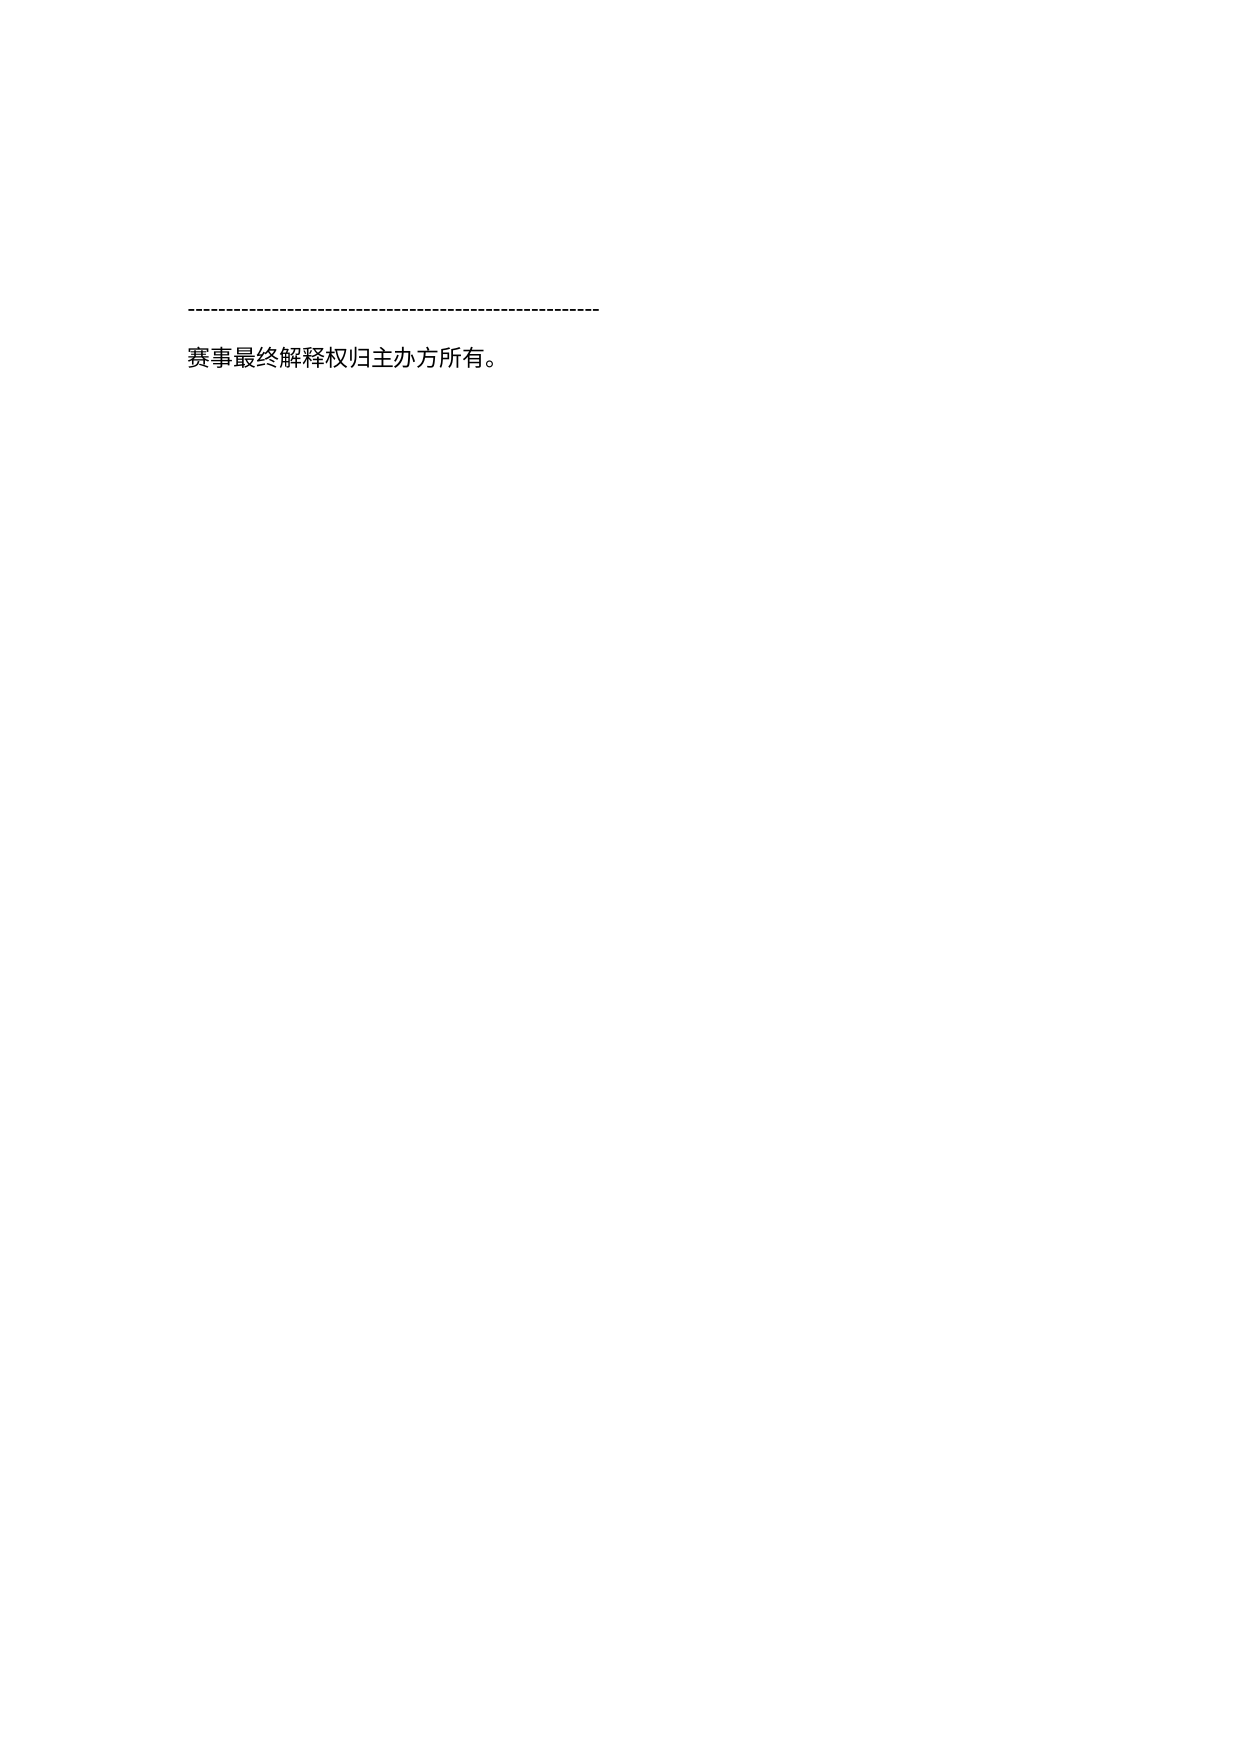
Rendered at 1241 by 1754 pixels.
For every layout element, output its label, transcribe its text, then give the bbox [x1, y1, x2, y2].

text 赛事最终解释权归主办方所有。 [187, 324, 1053, 389]
text ------------------------------------------------------ [187, 292, 1053, 324]
